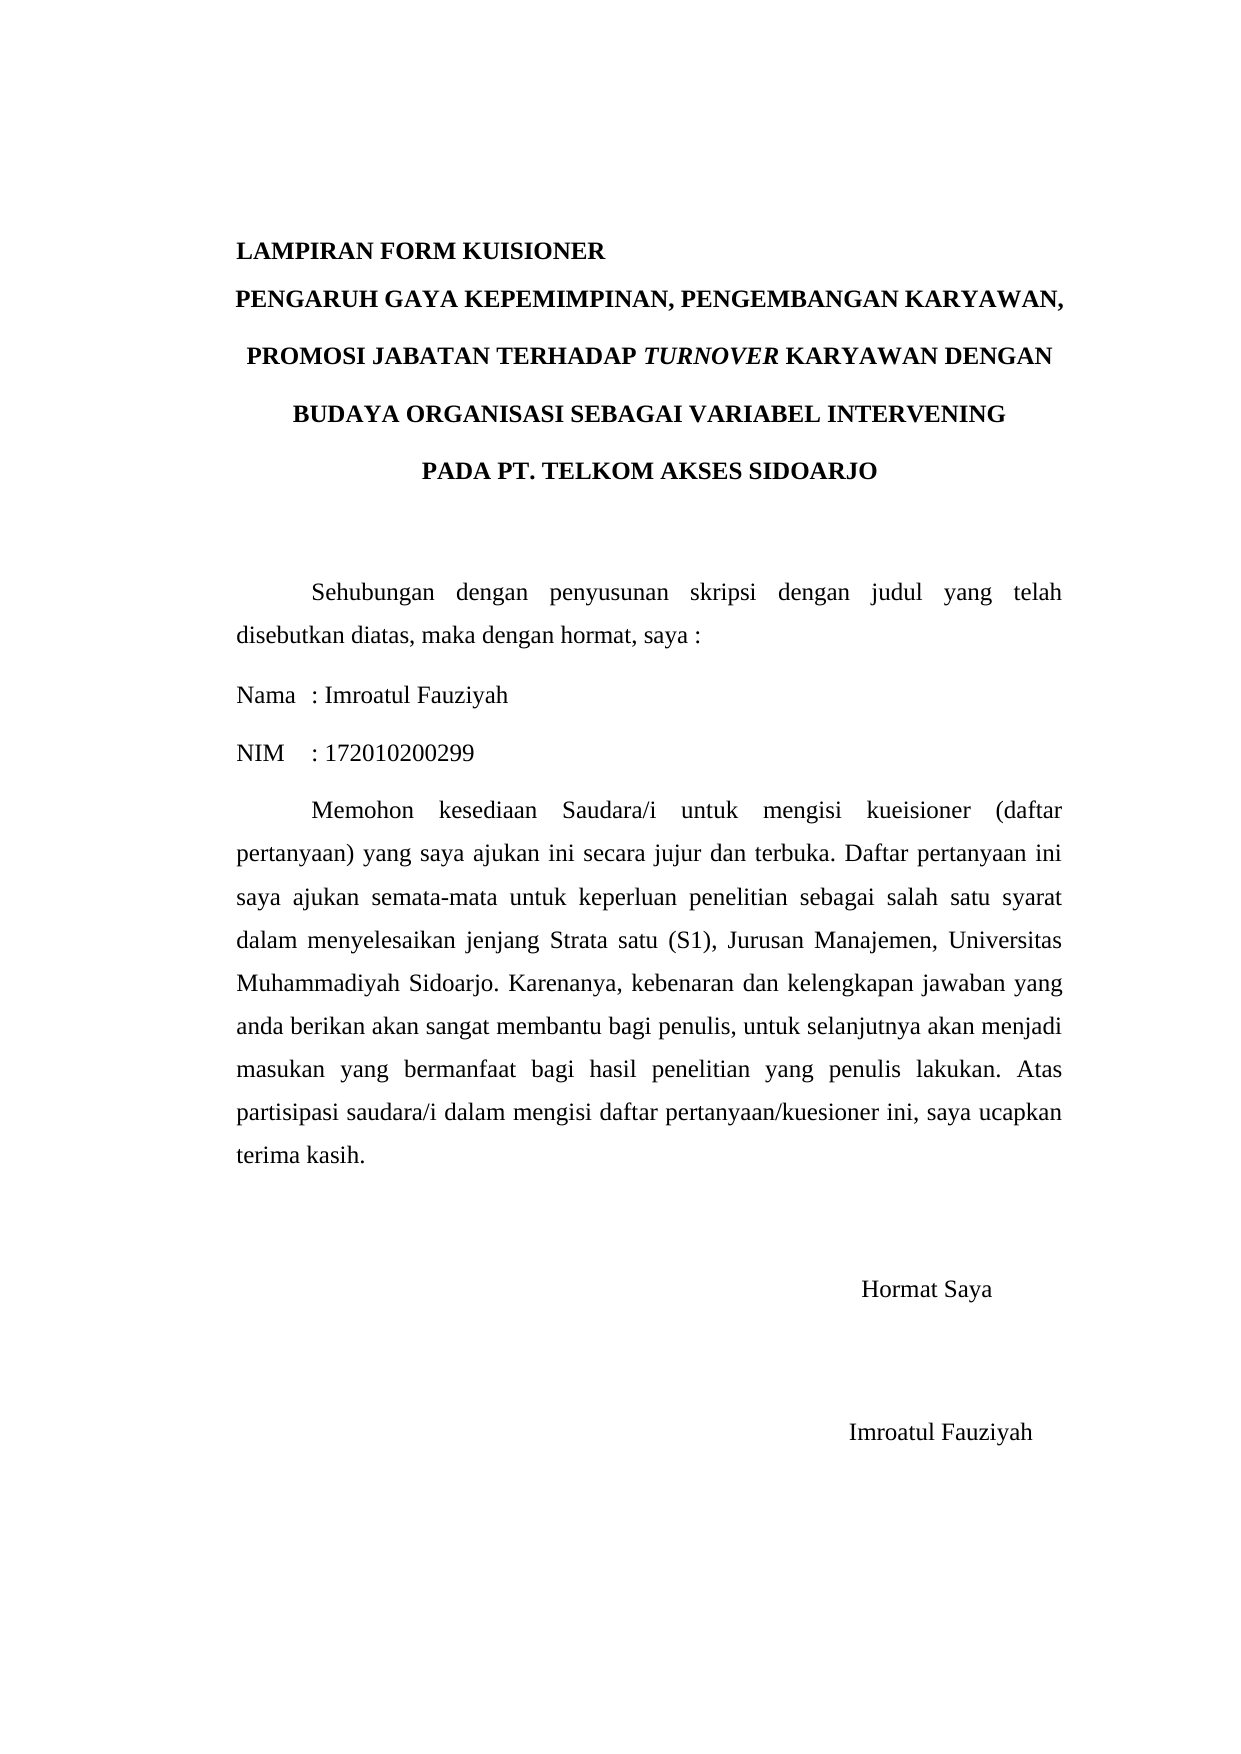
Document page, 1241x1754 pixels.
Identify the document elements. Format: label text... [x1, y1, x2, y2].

text NIM : 172010200299 [236, 738, 1063, 767]
text Nama : Imroatul Fauziyah [236, 680, 1063, 709]
text PENGARUH GAYA KEPEMIMPINAN, PENGEMBANGAN KARYAWAN, PROMOSI JABATAN TERHADAP TURNOVER KARYAWAN DENGAN BUDAYA ORGANISASI SEBAGAI VARIABEL INTERVENING [221, 284, 1078, 428]
text Memohon kesediaan Saudara/i untuk mengisi kueisioner (daftar pertanyaan) yang saya ajukan ini secara jujur dan terbuka. Daftar pertanyaan ini saya ajukan semata-mata untuk keperluan penelitian sebagai salah satu syarat dalam menyelesaikan jenjang Strata satu (S1), Jurusan Manajemen, Universitas Muhammadiyah Sidoarjo. Karenanya, kebenaran dan kelengkapan jawaban yang anda berikan akan sangat membantu bagi penulis, untuk selanjutnya akan menjadi masukan yang bermanfaat bagi hasil penelitian yang penulis lakukan. Atas partisipasi saudara/i dalam mengisi daftar pertanyaan/kuesioner ini, saya ucapkan terima kasih. [236, 795, 1063, 1169]
text Imroatul Fauziyah [236, 1417, 1063, 1446]
text Sehubungan dengan penyusunan skripsi dengan judul yang telah disebutkan diatas, maka dengan hormat, saya : [236, 577, 1063, 649]
text Hormat Saya [236, 1274, 1063, 1303]
text LAMPIRAN FORM KUISIONER [236, 236, 1063, 265]
text PADA PT. TELKOM AKSES SIDOARJO [221, 456, 1078, 485]
